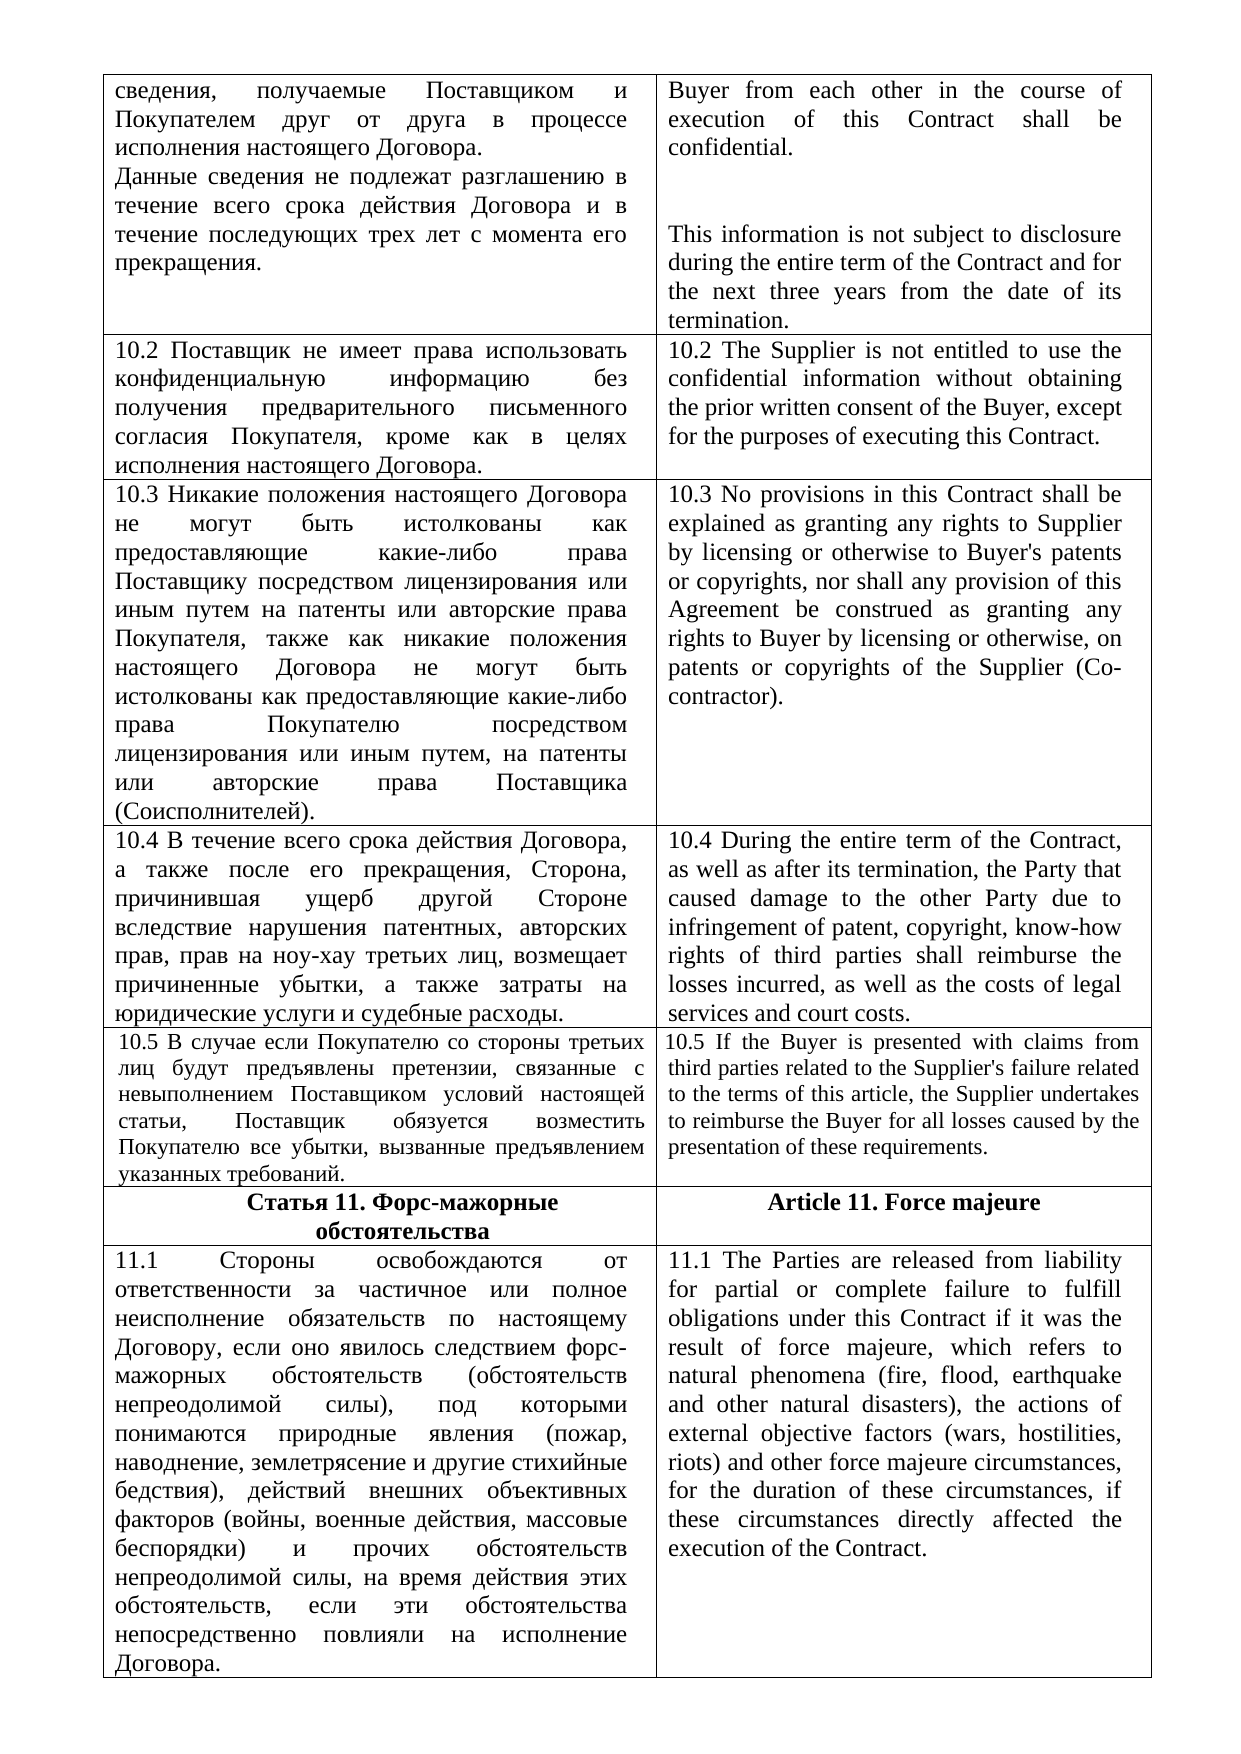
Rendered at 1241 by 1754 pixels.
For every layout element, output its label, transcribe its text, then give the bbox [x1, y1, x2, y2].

table_cell 10.3 No provisions in this Contract shall be explained as granting any rights to Supplier by licensing or otherwise to Buyer's patents or copyrights, nor shall any provision of this Agreement be construed as granting any rights to Buyer by licensing or otherwise, on patents or copyrights of the Supplier (Co-contractor). [657, 480, 1151, 824]
table_cell Статья 11. Форс-мажорные обстоятельства [104, 1187, 656, 1244]
table_cell 10.2 Поставщик не имеет права использовать конфиденциальную информацию без получения предварительного письменного согласия Покупателя, кроме как в целях исполнения настоящего Договора. [104, 335, 656, 478]
table_cell 10.4 During the entire term of the Contract, as well as after its termination, the Party that caused damage to the other Party due to infringement of patent, copyright, know-how rights of third parties shall reimburse the losses incurred, as well as the costs of legal services and court costs. [657, 826, 1151, 1027]
table_cell 10.2 The Supplier is not entitled to use the confidential information without obtaining the prior written consent of the Buyer, except for the purposes of executing this Contract. [657, 335, 1151, 478]
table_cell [657, 75, 1151, 334]
table_cell 10.4 В течение всего срока действия Договора, а также после его прекращения, Сторона, причинившая ущерб другой Стороне вследствие нарушения патентных, авторских прав, прав на ноу-хау третьих лиц, возмещает причиненные убытки, а также затраты на юридические услуги и судебные расходы. [104, 826, 656, 1027]
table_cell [104, 75, 656, 334]
table_cell 10.3 Никакие положения настоящего Договора не могут быть истолкованы как предоставляющие какие-либо права Поставщику посредством лицензирования или иным путем на патенты или авторские права Покупателя, также как никакие положения настоящего Договора не могут быть истолкованы как предоставляющие какие-либо права Покупателю посредством лицензирования или иным путем, на патенты или авторские права Поставщика (Соисполнителей). [104, 480, 656, 824]
table_cell 11.1 The Parties are released from liability for partial or complete failure to fulfill obligations under this Contract if it was the result of force majeure, which refers to natural phenomena (fire, flood, earthquake and other natural disasters), the actions of external objective factors (wars, hostilities, riots) and other force majeure circumstances, for the duration of these circumstances, if these circumstances directly affected the execution of the Contract. [657, 1246, 1151, 1677]
table_cell Article 11. Force majeure [657, 1187, 1151, 1244]
table_cell 10.5 В случае если Покупателю со стороны третьих лиц будут предъявлены претензии, связанные с невыполнением Поставщиком условий настоящей статьи, Поставщик обязуется возместить Покупателю все убытки, вызванные предъявлением указанных требований. [104, 1028, 656, 1186]
table_cell 11.1 Стороны освобождаются от ответственности за частичное или полное неисполнение обязательств по настоящему Договору, если оно явилось следствием форс-мажорных обстоятельств (обстоятельств непреодолимой силы), под которыми понимаются природные явления (пожар, наводнение, землетрясение и другие стихийные бедствия), действий внешних объективных факторов (войны, военные действия, массовые беспорядки) и прочих обстоятельств непреодолимой силы, на время действия этих обстоятельств, если эти обстоятельства непосредственно повлияли на исполнение Договора. [104, 1246, 656, 1677]
table_cell 10.5 If the Buyer is presented with claims from third parties related to the Supplier's failure related to the terms of this article, the Supplier undertakes to reimburse the Buyer for all losses caused by the presentation of these requirements. [657, 1028, 1151, 1186]
